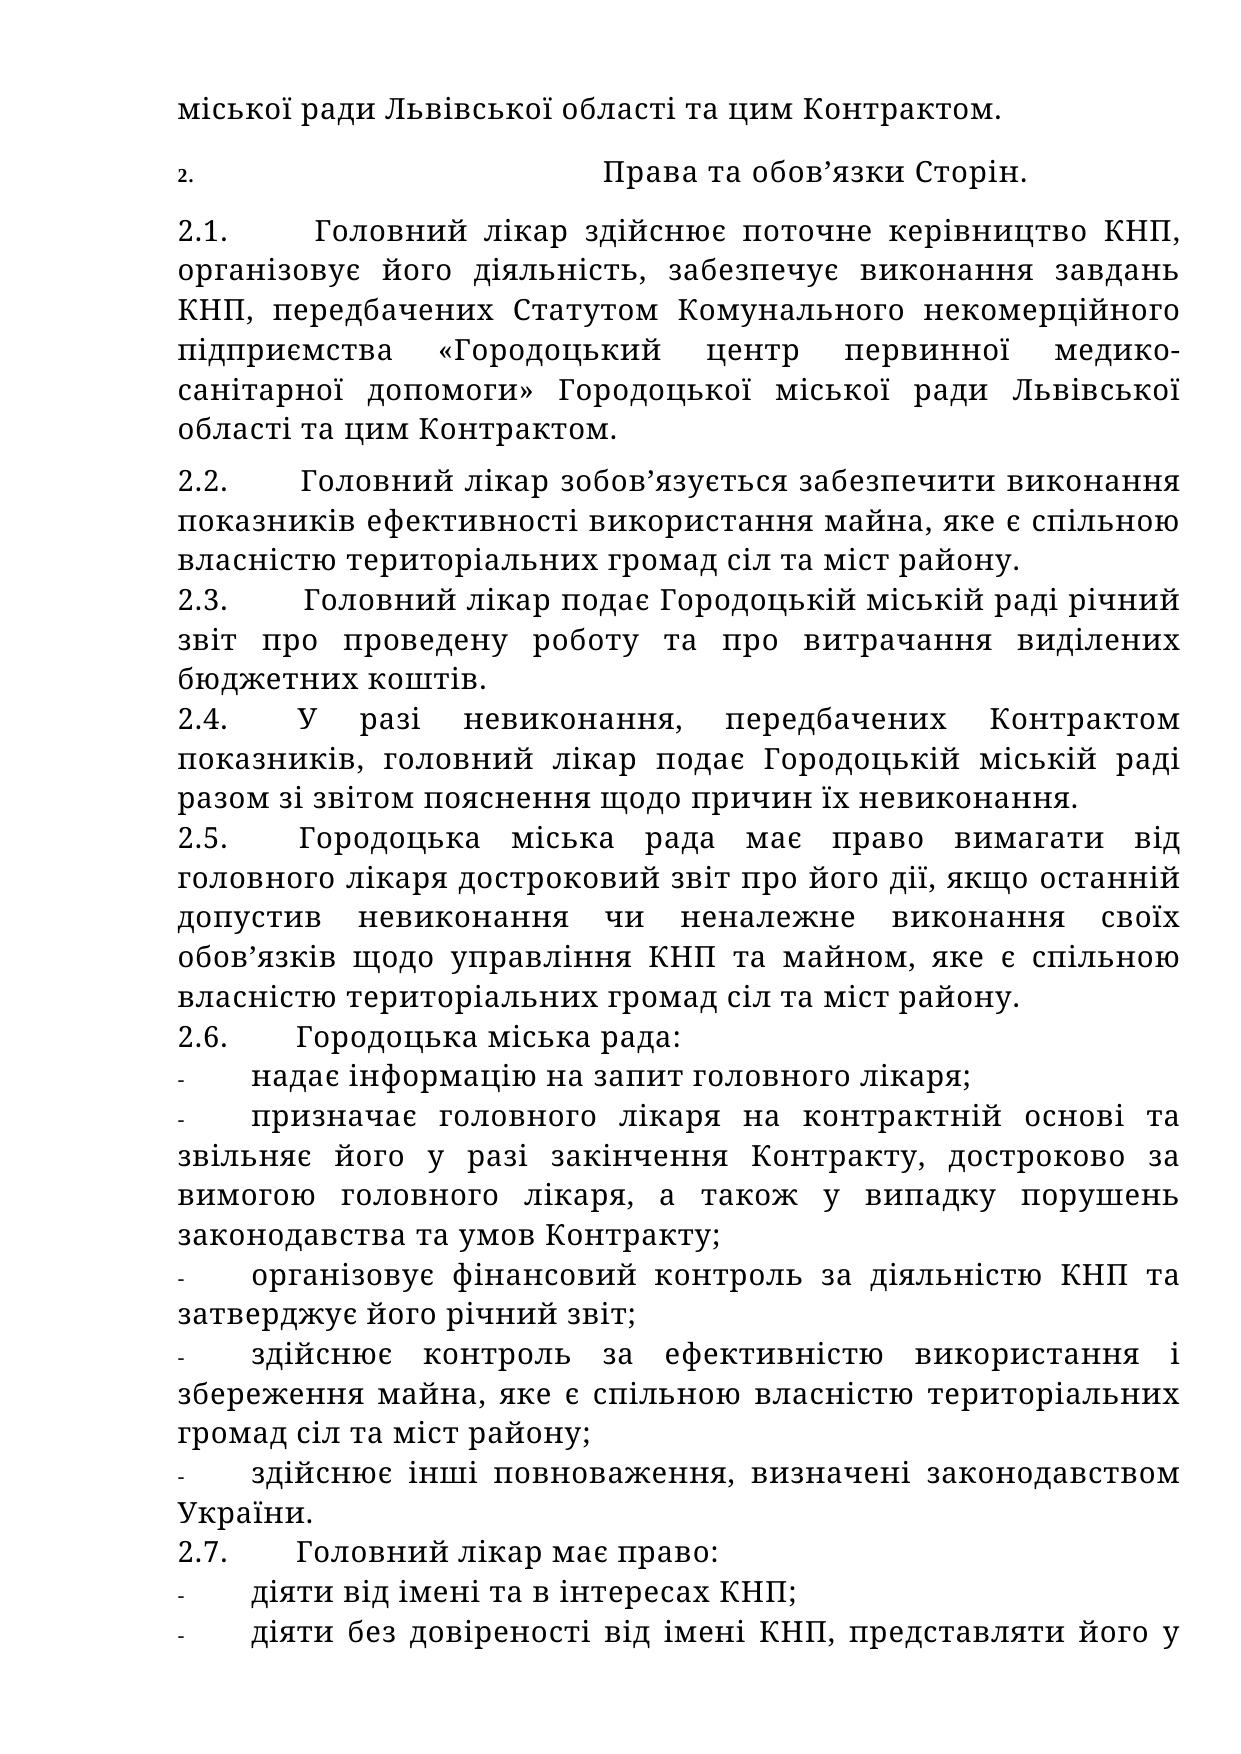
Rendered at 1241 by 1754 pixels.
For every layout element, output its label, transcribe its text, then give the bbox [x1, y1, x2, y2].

list здійснює інші повноваження, визначені законодавством України. [177, 1452, 1181, 1532]
list Городоцька міська рада: [177, 1016, 1181, 1056]
list надає інформацію на запит головного лікаря; [177, 1056, 1181, 1095]
list Права та обов’язки Сторін. [177, 151, 1181, 191]
list У разі невиконання, передбачених Контрактом показників, головний лікар подає Городоцькій міській раді разом зі звітом пояснення щодо причин їх невиконання. [177, 698, 1181, 817]
list Головний лікар має право: [177, 1532, 1181, 1571]
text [177, 88, 1181, 128]
list здійснює контроль за ефективністю використання і збереження майна, яке є спільною власністю територіальних громад сіл та міст району; [177, 1333, 1181, 1452]
list діяти від імені та в інтересах КНП; [177, 1571, 1181, 1611]
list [177, 1611, 1181, 1651]
list призначає головного лікаря на контрактній основі та звільняє його у разі закінчення Контракту, достроково за вимогою головного лікаря, а також у випадку порушень законодавства та умов Контракту; [177, 1095, 1181, 1254]
list Городоцька міська рада має право вимагати від головного лікаря достроковий звіт про його дії, якщо останній допустив невиконання чи неналежне виконання своїх обов’язків щодо управління КНП та майном, яке є спільною власністю територіальних громад сіл та міст району. [177, 817, 1181, 1016]
list організовує фінансовий контроль за діяльністю КНП та затверджує його річний звіт; [177, 1254, 1181, 1333]
list Головний лікар здійснює поточне керівництво КНП, організовує його діяльність, забезпечує виконання завдань КНП, передбачених Статутом Комунального некомерційного підприємства «Городоцький центр первинної медико-санітарної допомоги» Городоцької міської ради Львівської області та цим Контрактом. [177, 210, 1181, 448]
list Головний лікар подає Городоцькій міській раді річний звіт про проведену роботу та про витрачання виділених бюджетних коштів. [177, 579, 1181, 698]
list Головний лікар зобов’язується забезпечити виконання показників ефективності використання майна, яке є спільною власністю територіальних громад сіл та міст району. [177, 460, 1181, 579]
